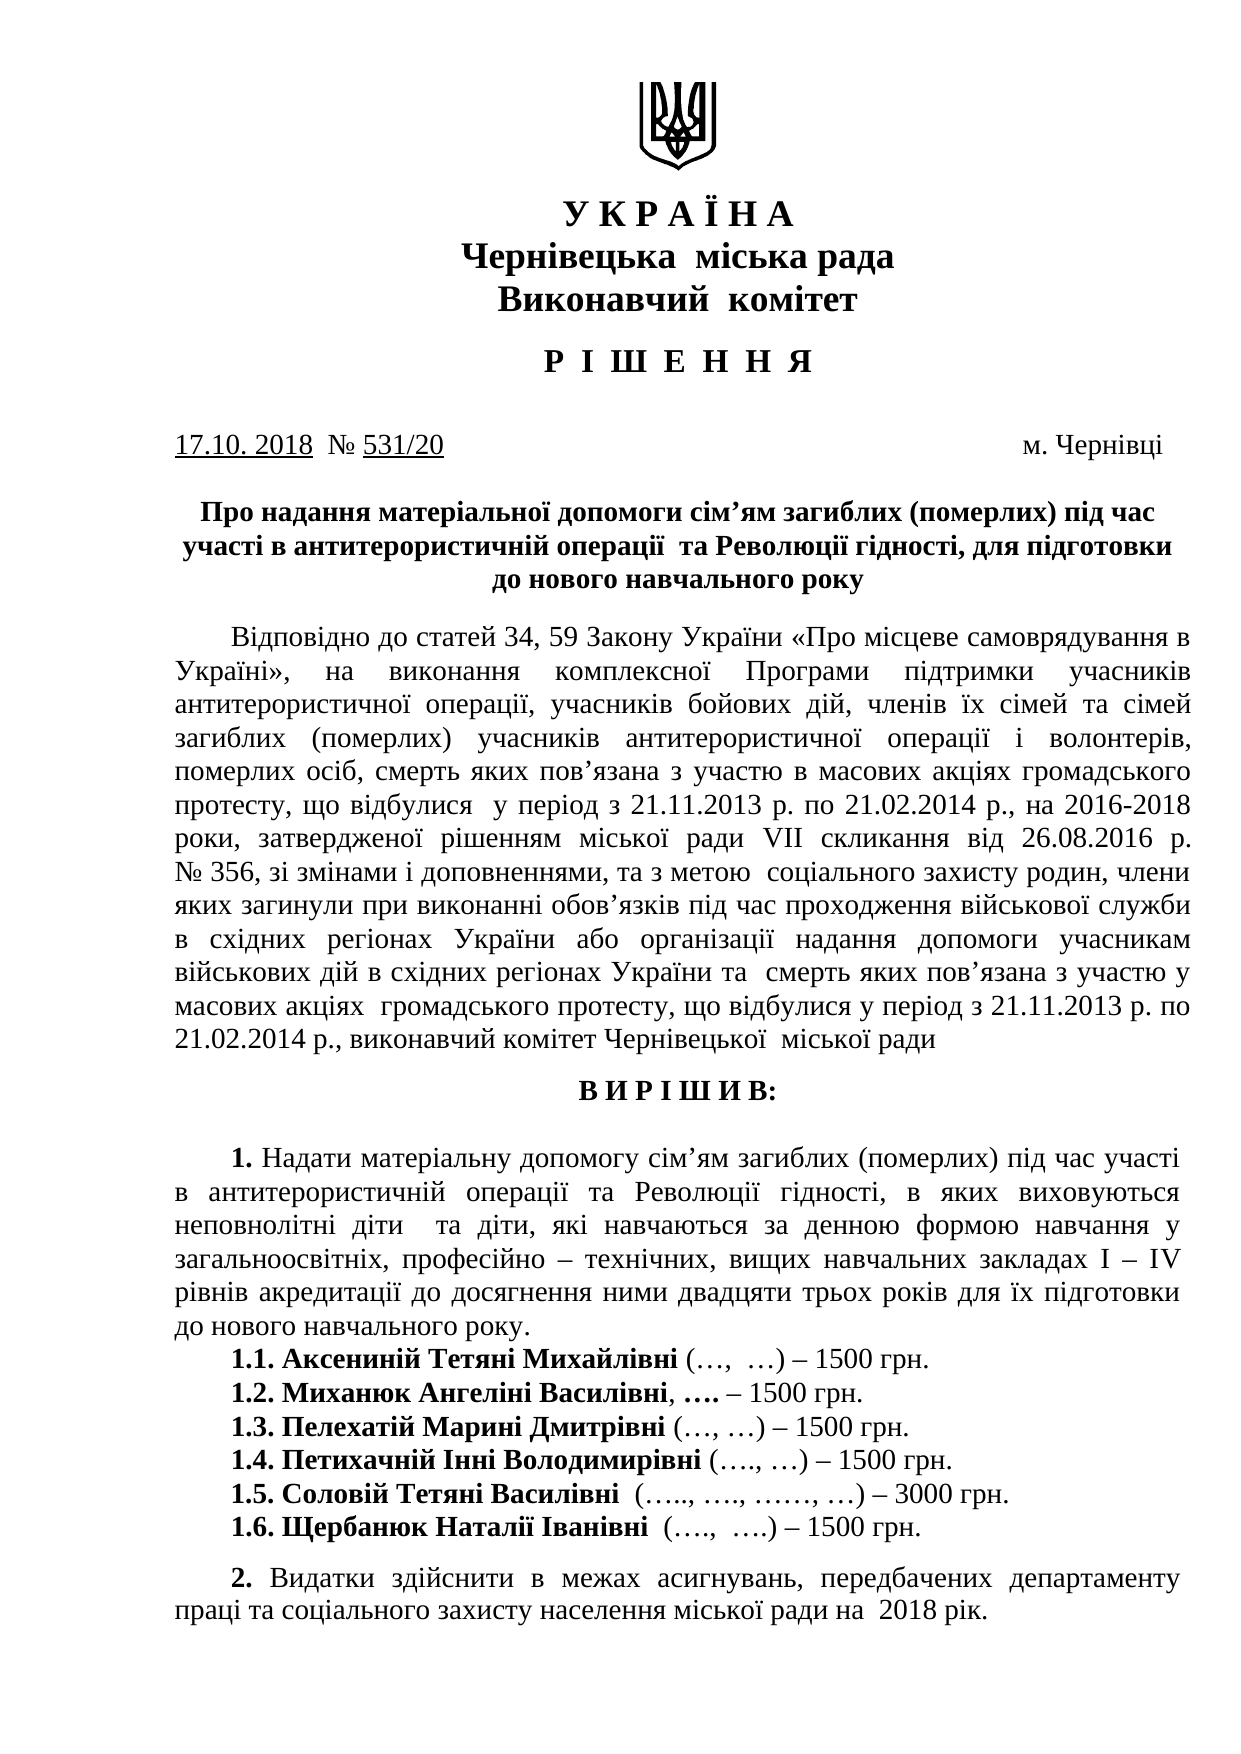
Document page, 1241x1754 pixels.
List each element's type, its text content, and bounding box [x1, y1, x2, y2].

subtitle Виконавчий комітет [174, 277, 1181, 319]
text 1.5. Соловій Тетяні Василівні (….., …., ……, …) – 3000 грн. [174, 1476, 1181, 1509]
text Про надання матеріальної допомоги сім’ям загиблих (померлих) під час участі в антитерористичній операції та Революції гідності, для підготовки до нового навчального року [174, 494, 1181, 595]
text 17.10. 2018 № 531/20 м. Чернівці [174, 428, 1181, 461]
subtitle Р І Ш Е Н Н Я [174, 343, 1181, 380]
text В И Р І Ш И В: [174, 1074, 1181, 1107]
text Чернівецька міська рада [174, 235, 1181, 277]
text 2. Видатки здійснити в межах асигнувань, передбачених департаменту праці та соціального захисту населення міської ради на 2018 рік. [174, 1562, 1181, 1626]
text Відповідно до статей 34, 59 Закону України «Про місцеве самоврядування в Україні», на виконання комплексної Програми підтримки учасників антитерористичної операції, учасників бойових дій, членів їх сімей та сімей загиблих (померлих) учасників антитерористичної операції і волонтерів, померлих осіб, смерть яких пов’язана з участю в масових акціях громадського протесту, що відбулися у період з 21.11.2013 р. по 21.02.2014 р., на 2016-2018 роки, затвердженої рішенням міської ради VII скликання від 26.08.2016 р. № 356, зі змінами і доповненнями, та з метою соціального захисту родин, члени яких загинули при виконанні обов’язків під час проходження військової служби в східних регіонах України або організації надання допомоги учасникам військових дій в східних регіонах України та смерть яких пов’язана з участю у масових акціях громадського протесту, що відбулися у період з 21.11.2013 р. по 21.02.2014 р., виконавчий комітет Чернівецької міської ради [174, 619, 1192, 1055]
text У К Р А Ї Н А [174, 193, 1181, 235]
text 1.6. Щербанюк Наталії Іванівні (…., ….) – 1500 грн. [174, 1509, 1181, 1543]
text 1.2. Миханюк Ангеліні Василівні, …. – 1500 грн. [174, 1375, 1181, 1409]
text 1.3. Пелехатій Марині Дмитрівні (…, …) – 1500 грн. [174, 1409, 1181, 1442]
text 1.1. Аксениній Тетяні Михайлівні (…, …) – 1500 грн. [174, 1342, 1181, 1375]
text 1. Надати матеріальну допомогу сім’ям загиблих (померлих) під час участі в антитерористичній операції та Революції гідності, в яких виховуються неповнолітні діти та діти, які навчаються за денною формою навчання у загальноосвітніх, професійно – технічних, вищих навчальних закладах І – ІV рівнів акредитації до досягнення ними двадцяти трьох років для їх підготовки до нового навчального року. [174, 1140, 1181, 1342]
text 1.4. Петихачній Інні Володимирівні (…., …) – 1500 грн. [174, 1442, 1181, 1476]
